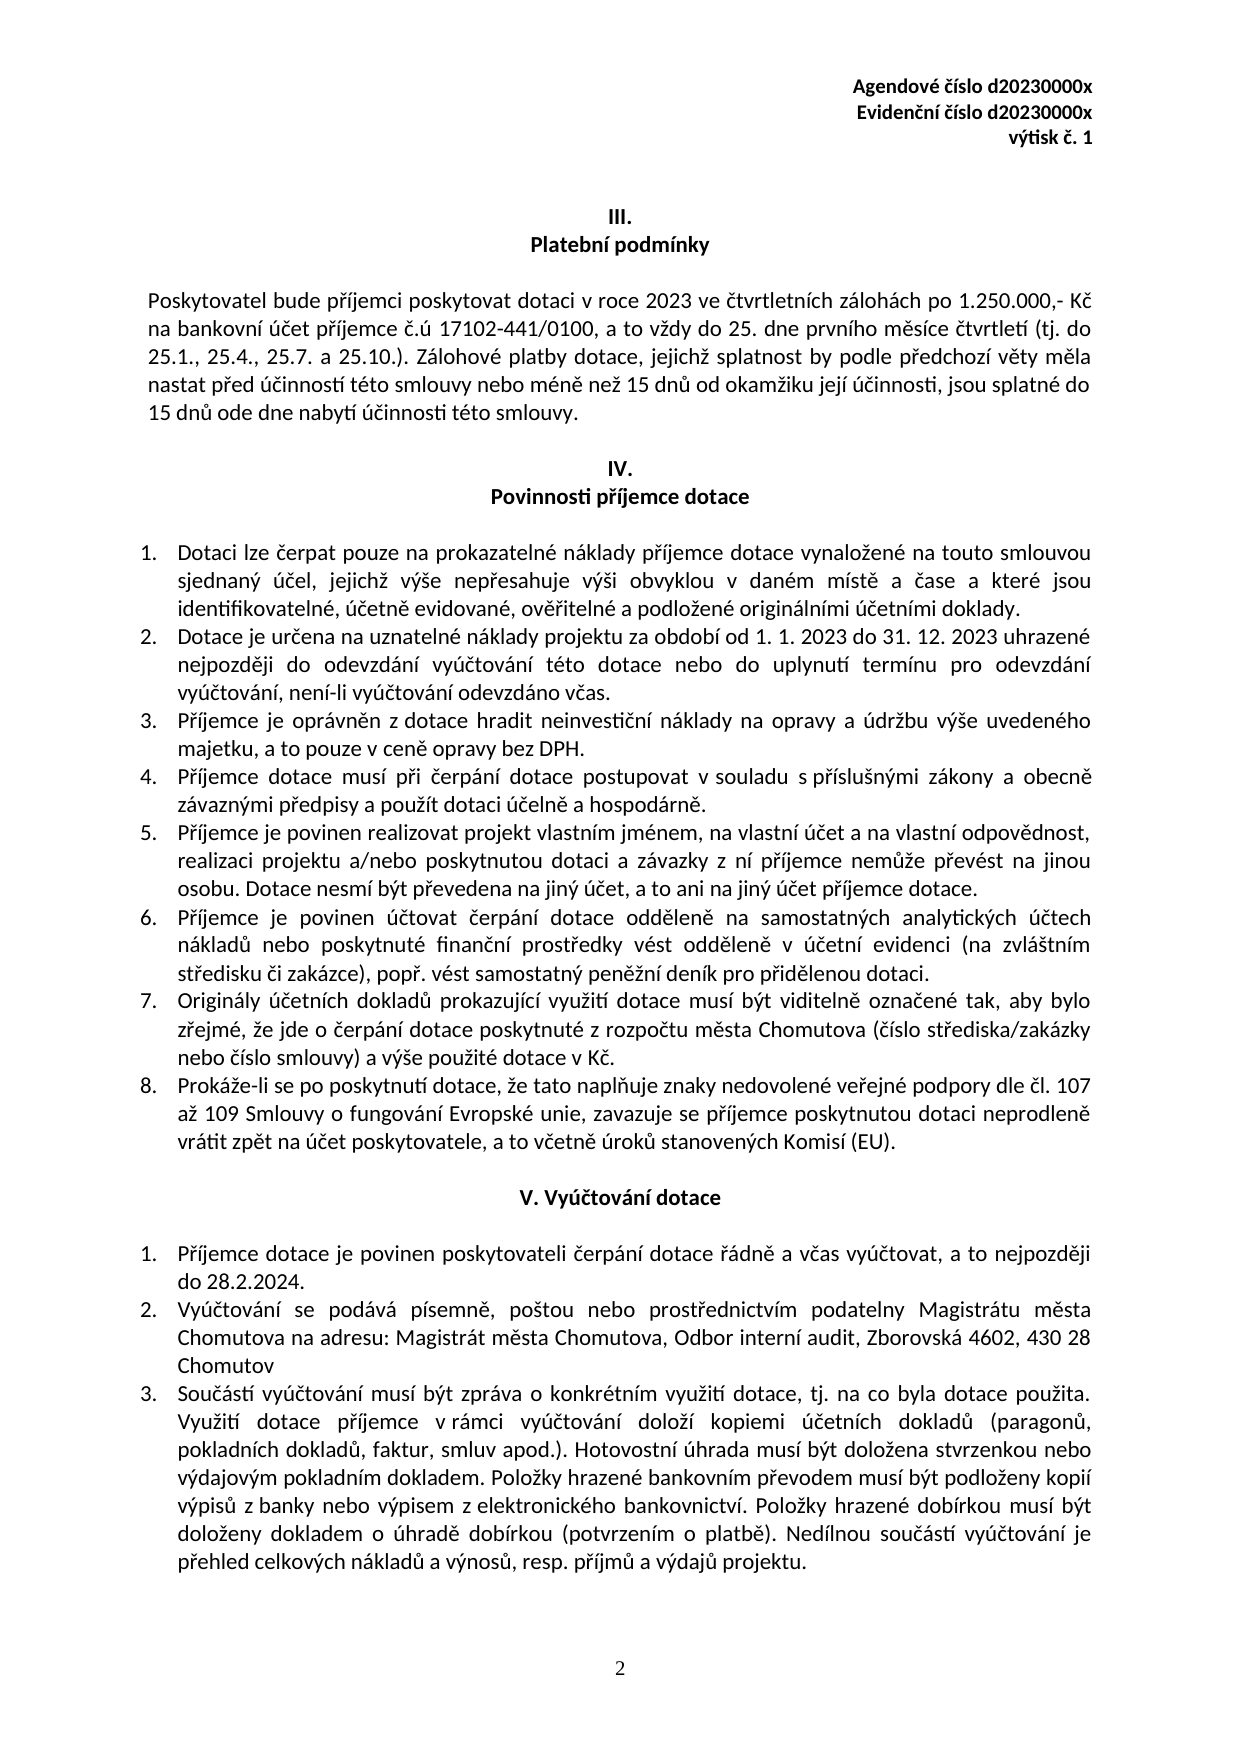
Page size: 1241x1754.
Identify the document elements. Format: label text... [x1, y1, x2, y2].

text Poskytovatel bude příjemci poskytovat dotaci v roce 2023 ve čtvrtletních zálohách po 1.250.000,- Kč na bankovní účet příjemce č.ú 17102-441/0100, a to vždy do 25. dne prvního měsíce čtvrtletí (tj. do 25.1., 25.4., 25.7. a 25.10.). Zálohové platby dotace, jejichž splatnost by podle předchozí věty měla nastat před účinností této smlouvy nebo méně než 15 dnů od okamžiku její účinnosti, jsou splatné do 15 dnů ode dne nabytí účinnosti této smlouvy. [148, 286, 1093, 426]
list Dotace je určena na uznatelné náklady projektu za období od 1. 1. 2023 do 31. 12. 2023 uhrazené nejpozději do odevzdání vyúčtování této dotace nebo do uplynutí termínu pro odevzdání vyúčtování, není-li vyúčtování odevzdáno včas. [140, 622, 1093, 706]
list Příjemce dotace musí při čerpání dotace postupovat v souladu s příslušnými zákony a obecně závaznými předpisy a použít dotaci účelně a hospodárně. [140, 762, 1093, 818]
list Dotaci lze čerpat pouze na prokazatelné náklady příjemce dotace vynaložené na touto smlouvou sjednaný účel, jejichž výše nepřesahuje výši obvyklou v daném místě a čase a které jsou identifikovatelné, účetně evidované, ověřitelné a podložené originálními účetními doklady. [140, 538, 1093, 622]
text IV. [148, 454, 1093, 482]
list Originály účetních dokladů prokazující využití dotace musí být viditelně označené tak, aby bylo zřejmé, že jde o čerpání dotace poskytnuté z rozpočtu města Chomutova (číslo střediska/zakázky nebo číslo smlouvy) a výše použité dotace v Kč. [140, 987, 1093, 1071]
list Součástí vyúčtování musí být zpráva o konkrétním využití dotace, tj. na co byla dotace použita. Využití dotace příjemce v rámci vyúčtování doloží kopiemi účetních dokladů (paragonů, pokladních dokladů, faktur, smluv apod.). Hotovostní úhrada musí být doložena stvrzenkou nebo výdajovým pokladním dokladem. Položky hrazené bankovním převodem musí být podloženy kopií výpisů z banky nebo výpisem z elektronického bankovnictví. Položky hrazené dobírkou musí být doloženy dokladem o úhradě dobírkou (potvrzením o platbě). Nedílnou součástí vyúčtování je přehled celkových nákladů a výnosů, resp. příjmů a výdajů projektu. [140, 1379, 1093, 1575]
list Prokáže-li se po poskytnutí dotace, že tato naplňuje znaky nedovolené veřejné podpory dle čl. 107 až 109 Smlouvy o fungování Evropské unie, zavazuje se příjemce poskytnutou dotaci neprodleně vrátit zpět na účet poskytovatele, a to včetně úroků stanovených Komisí (EU). [140, 1071, 1093, 1155]
list Příjemce je povinen realizovat projekt vlastním jménem, na vlastní účet a na vlastní odpovědnost, realizaci projektu a/nebo poskytnutou dotaci a závazky z ní příjemce nemůže převést na jinou osobu. Dotace nesmí být převedena na jiný účet, a to ani na jiný účet příjemce dotace. [140, 818, 1093, 903]
text Platební podmínky [148, 230, 1093, 258]
text III. [148, 202, 1093, 230]
list Příjemce je oprávněn z dotace hradit neinvestiční náklady na opravy a údržbu výše uvedeného majetku, a to pouze v ceně opravy bez DPH. [140, 706, 1093, 762]
list Příjemce je povinen účtovat čerpání dotace odděleně na samostatných analytických účtech nákladů nebo poskytnuté finanční prostředky vést odděleně v účetní evidenci (na zvláštním středisku či zakázce), popř. vést samostatný peněžní deník pro přidělenou dotaci. [140, 903, 1093, 987]
list Vyúčtování se podává písemně, poštou nebo prostřednictvím podatelny Magistrátu města Chomutova na adresu: Magistrát města Chomutova, Odbor interní audit, Zborovská 4602, 430 28 Chomutov [140, 1295, 1093, 1379]
text V. Vyúčtování dotace [148, 1183, 1093, 1211]
list Příjemce dotace je povinen poskytovateli čerpání dotace řádně a včas vyúčtovat, a to nejpozději do 28.2.2024. [140, 1239, 1093, 1295]
text Povinnosti příjemce dotace [148, 482, 1093, 510]
